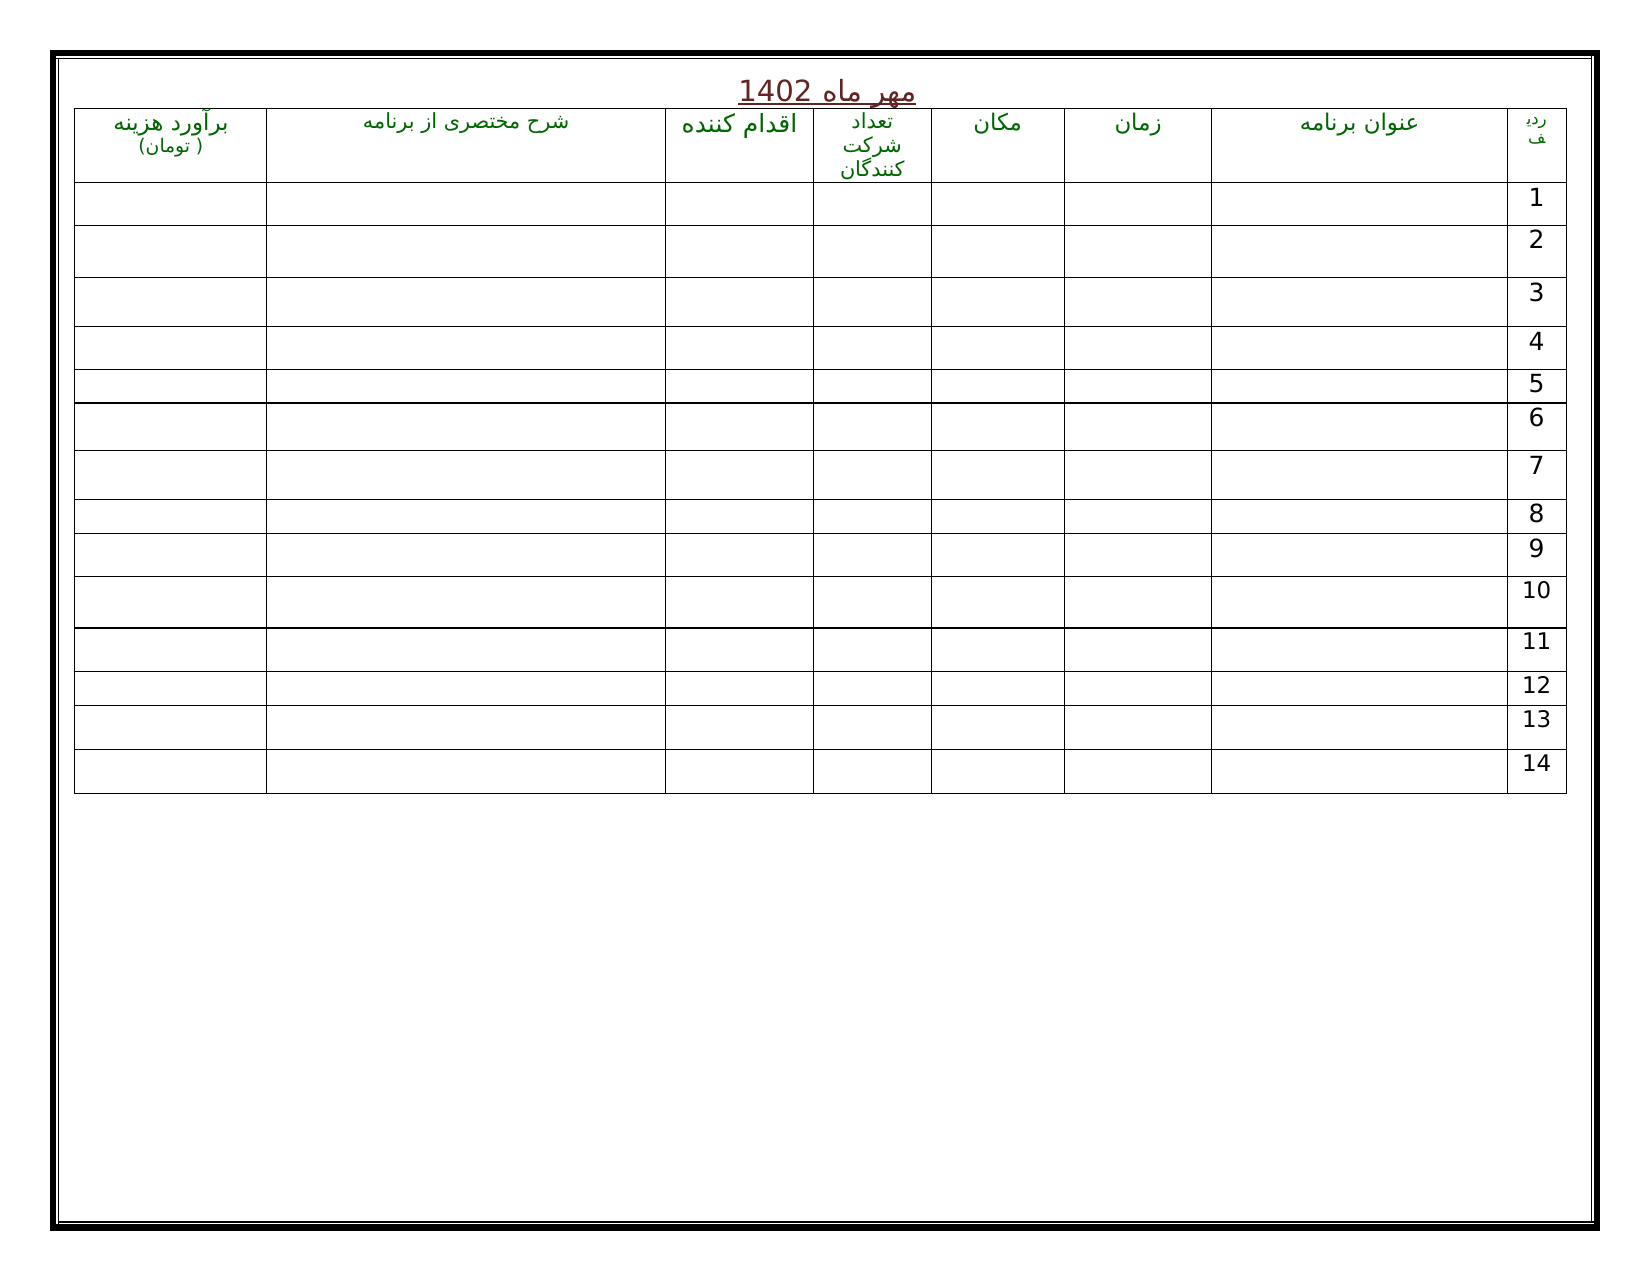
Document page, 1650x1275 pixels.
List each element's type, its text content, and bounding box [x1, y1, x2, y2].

table_cell [75, 672, 266, 705]
table_cell [75, 183, 266, 224]
table_cell [75, 451, 266, 499]
table_cell [814, 404, 931, 450]
table_cell [1212, 404, 1507, 450]
table_cell [666, 629, 813, 671]
table_cell [267, 534, 665, 576]
table_cell [666, 183, 813, 224]
table_cell [75, 706, 266, 749]
table_cell [267, 404, 665, 450]
table_cell [1212, 534, 1507, 576]
table_cell [1065, 672, 1211, 705]
table_cell [267, 577, 665, 627]
table_cell 3 [1508, 278, 1566, 326]
table_cell [267, 672, 665, 705]
table_cell [932, 672, 1064, 705]
table_cell [932, 404, 1064, 450]
table_cell [814, 577, 931, 627]
table_cell [1065, 370, 1211, 402]
table_cell [75, 577, 266, 627]
table_cell [1212, 451, 1507, 499]
table_cell [1065, 278, 1211, 326]
table_cell [75, 370, 266, 402]
table_cell [932, 183, 1064, 224]
table_cell [666, 672, 813, 705]
table_cell [1065, 577, 1211, 627]
table_cell [932, 451, 1064, 499]
table_cell [814, 500, 931, 533]
table_cell 8 [1508, 500, 1566, 533]
table_cell [814, 370, 931, 402]
table_cell [666, 750, 813, 792]
table_cell [75, 404, 266, 450]
table_cell [814, 451, 931, 499]
table_cell [814, 226, 931, 277]
table_cell [1065, 629, 1211, 671]
table_cell [1212, 183, 1507, 224]
table_cell 6 [1508, 404, 1566, 450]
table_cell [1212, 500, 1507, 533]
table_cell [267, 750, 665, 792]
table_cell [932, 577, 1064, 627]
table_cell [75, 278, 266, 326]
table_cell [666, 706, 813, 749]
table_cell [1065, 404, 1211, 450]
table_cell [666, 534, 813, 576]
table_cell [814, 278, 931, 326]
table_header عنوان برنامه [1212, 109, 1507, 182]
table_cell [267, 183, 665, 224]
table_cell 12 [1508, 672, 1566, 705]
text مهر ماه 1402 [89, 74, 1566, 108]
table_cell [814, 327, 931, 368]
table_cell [1212, 370, 1507, 402]
table_cell [666, 327, 813, 368]
table_header اقدام کننده [666, 109, 813, 182]
table_cell [666, 577, 813, 627]
table_cell [666, 404, 813, 450]
table_cell 13 [1508, 706, 1566, 749]
table_cell [1065, 706, 1211, 749]
table_header ردیف [1508, 109, 1566, 182]
table_cell [932, 370, 1064, 402]
table_cell [75, 500, 266, 533]
table_cell [932, 278, 1064, 326]
table_cell [75, 226, 266, 277]
table_header برآورد هزینه ( تومان) [75, 109, 266, 182]
table_cell [932, 500, 1064, 533]
table_header شرح مختصری از برنامه [267, 109, 665, 182]
table_cell [666, 278, 813, 326]
table_cell [814, 183, 931, 224]
table_cell [75, 629, 266, 671]
table_header تعداد شرکت کنندگان [814, 109, 931, 182]
table_cell [814, 672, 931, 705]
table_cell [1212, 706, 1507, 749]
table_cell [814, 750, 931, 792]
table_cell 7 [1508, 451, 1566, 499]
table_cell [666, 500, 813, 533]
table_cell [267, 451, 665, 499]
table_cell [1065, 327, 1211, 368]
table_cell [666, 370, 813, 402]
table_cell [267, 629, 665, 671]
table_cell 11 [1508, 629, 1566, 671]
table_cell [1212, 577, 1507, 627]
table_cell [1065, 451, 1211, 499]
table_cell [1212, 327, 1507, 368]
table_cell [267, 370, 665, 402]
table_cell [666, 451, 813, 499]
table_cell [1212, 278, 1507, 326]
table_cell [932, 327, 1064, 368]
table_cell [1065, 226, 1211, 277]
table_header زمان [1065, 109, 1211, 182]
table_cell [75, 534, 266, 576]
table_cell [1065, 534, 1211, 576]
table_cell [814, 629, 931, 671]
table_cell [1212, 672, 1507, 705]
table_cell [75, 750, 266, 792]
table_cell 9 [1508, 534, 1566, 576]
table_cell [75, 327, 266, 368]
table_cell [932, 534, 1064, 576]
table_cell [267, 500, 665, 533]
table_cell [267, 278, 665, 326]
table_cell [1212, 629, 1507, 671]
table_cell [932, 226, 1064, 277]
table_cell [932, 629, 1064, 671]
table_cell [1065, 750, 1211, 792]
table_cell [267, 327, 665, 368]
table_cell [666, 226, 813, 277]
table_cell [267, 226, 665, 277]
table_cell [932, 750, 1064, 792]
table_header مکان [932, 109, 1064, 182]
table_cell [814, 534, 931, 576]
table_cell [814, 706, 931, 749]
table_cell 10 [1508, 577, 1566, 627]
table_cell 4 [1508, 327, 1566, 368]
table_cell 1 [1508, 183, 1566, 224]
table_cell [1212, 226, 1507, 277]
table_cell [932, 706, 1064, 749]
table_cell [1212, 750, 1507, 792]
table_cell [1065, 500, 1211, 533]
table_cell 14 [1508, 750, 1566, 792]
table_cell [267, 706, 665, 749]
table_cell 5 [1508, 370, 1566, 402]
table_cell [1065, 183, 1211, 224]
table_cell 2 [1508, 226, 1566, 277]
